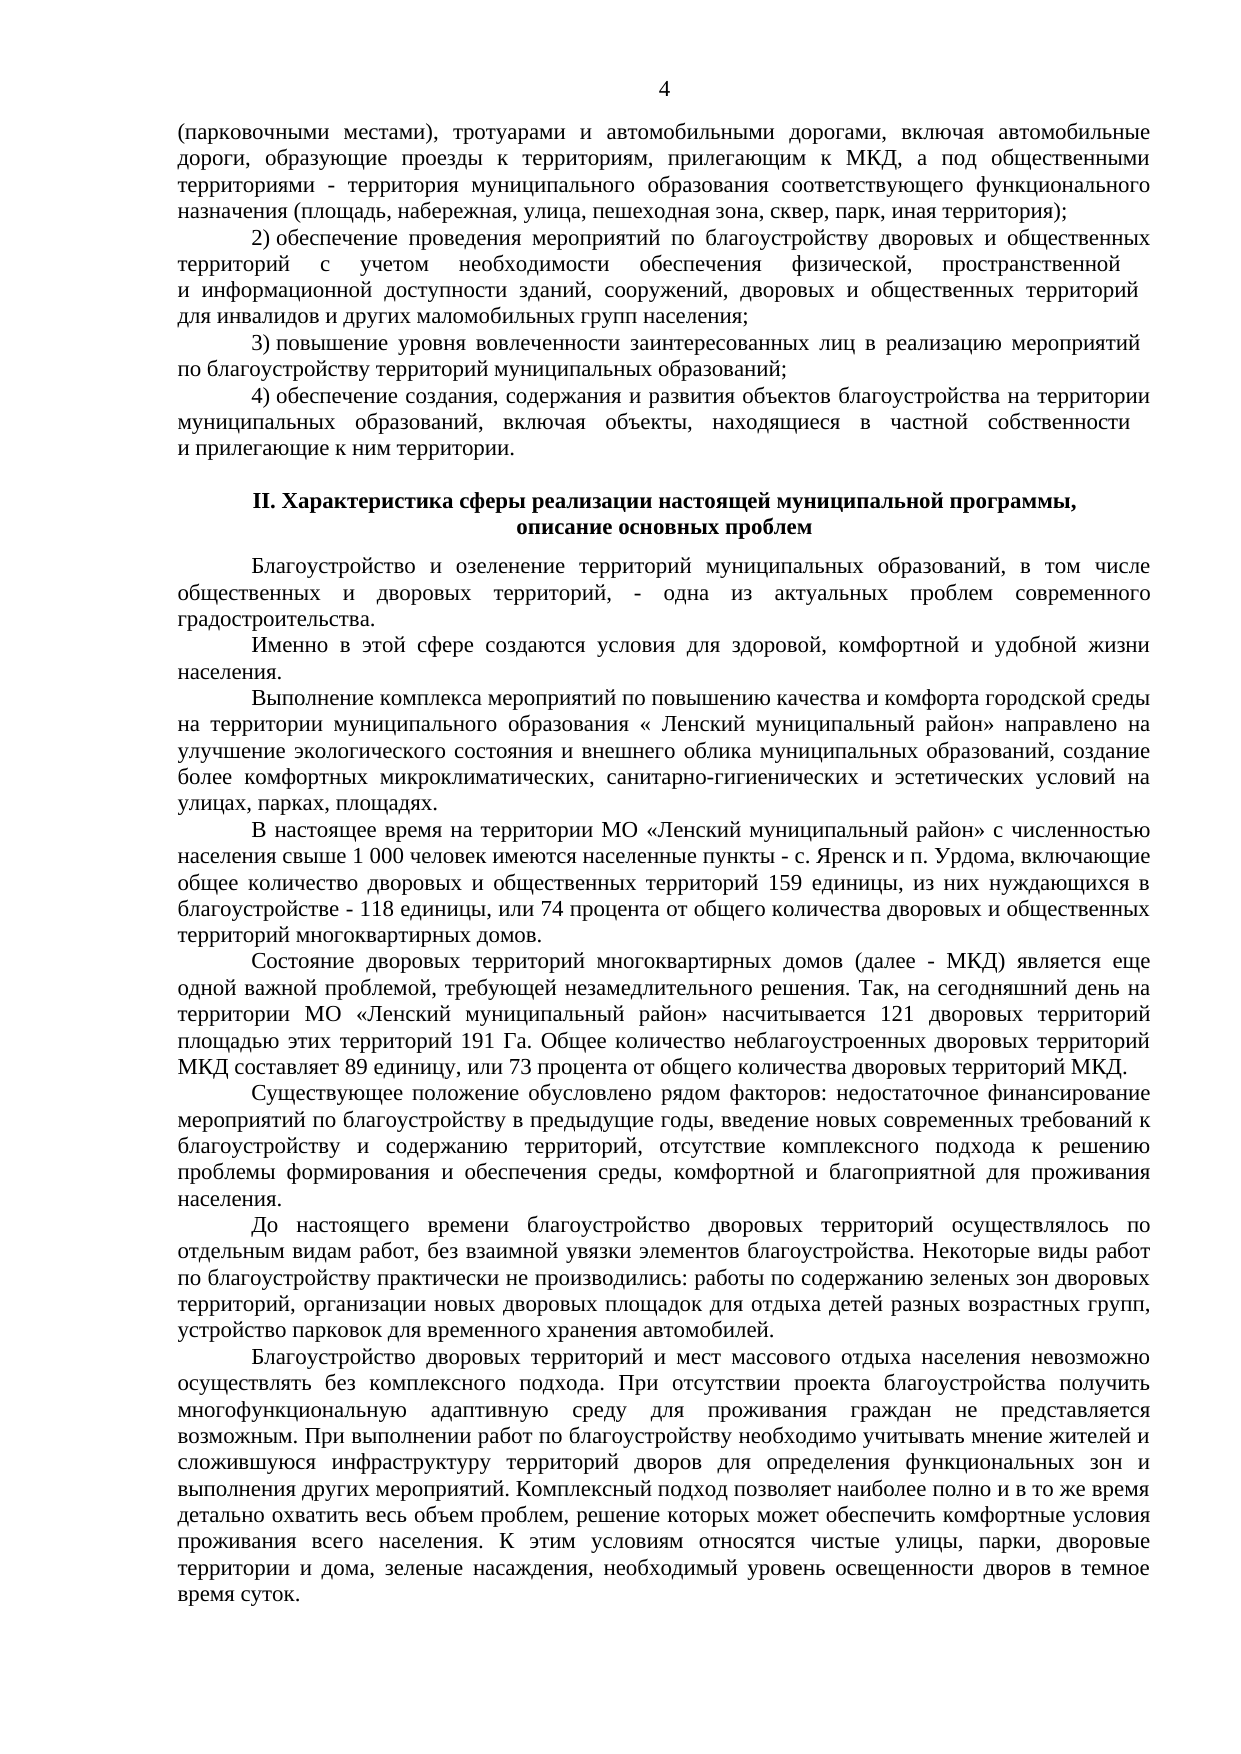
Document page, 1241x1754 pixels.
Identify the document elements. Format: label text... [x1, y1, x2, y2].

list повышение уровня вовлеченности заинтересованных лиц в реализацию мероприятий по благоустройству территорий муниципальных образований; [177, 329, 1152, 382]
list Характеристика сферы реализации настоящей муниципальной программы, [177, 487, 1152, 513]
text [177, 118, 1152, 223]
text Благоустройство дворовых территорий и мест массового отдыха населения невозможно осуществлять без комплексного подхода. При отсутствии проекта благоустройства получить многофункциональную адаптивную среду для проживания граждан не представляется возможным. При выполнении работ по благоустройству необходимо учитывать мнение жителей и сложившуюся инфраструктуру территорий дворов для определения функциональных зон и выполнения других мероприятий. Комплексный подход позволяет наиболее полно и в то же время детально охватить весь объем проблем, решение которых может обеспечить комфортные условия проживания всего населения. К этим условиям относятся чистые улицы, парки, дворовые территории и дома, зеленые насаждения, необходимый уровень освещенности дворов в темное время суток. [177, 1343, 1152, 1606]
list обеспечение проведения мероприятий по благоустройству дворовых и общественных территорий с учетом необходимости обеспечения физической, пространственной и информационной доступности зданий, сооружений, дворовых и общественных территорий для инвалидов и других маломобильных групп населения; [177, 223, 1152, 329]
list описание основных проблем [177, 513, 1152, 540]
list обеспечение создания, содержания и развития объектов благоустройства на территории муниципальных образований, включая объекты, находящиеся в частной собственности и прилегающие к ним территории. [177, 382, 1152, 461]
text Благоустройство и озеленение территорий муниципальных образований, в том числе общественных и дворовых территорий, - одна из актуальных проблем современного градостроительства. [177, 552, 1152, 631]
text Выполнение комплекса мероприятий по повышению качества и комфорта городской среды на территории муниципального образования « Ленский муниципальный район» направлено на улучшение экологического состояния и внешнего облика муниципальных образований, создание более комфортных микроклиматических, санитарно-гигиенических и эстетических условий на улицах, парках, площадях. [177, 684, 1152, 816]
text Состояние дворовых территорий многоквартирных домов (далее - МКД) является еще одной важной проблемой, требующей незамедлительного решения. Так, на сегодняшний день на территории МО «Ленский муниципальный район» насчитывается 121 дворовых территорий площадью этих территорий 191 Га. Общее количество неблагоустроенных дворовых территорий МКД составляет 89 единицу, или 73 процента от общего количества дворовых территорий МКД. [177, 948, 1152, 1079]
text Существующее положение обусловлено рядом факторов: недостаточное финансирование мероприятий по благоустройству в предыдущие годы, введение новых современных требований к благоустройству и содержанию территорий, отсутствие комплексного подхода к решению проблемы формирования и обеспечения среды, комфортной и благоприятной для проживания населения. [177, 1079, 1152, 1211]
text До настоящего времени благоустройство дворовых территорий осуществлялось по отдельным видам работ, без взаимной увязки элементов благоустройства. Некоторые виды работ по благоустройству практически не производились: работы по содержанию зеленых зон дворовых территорий, организации новых дворовых площадок для отдыха детей разных возрастных групп, устройство парковок для временного хранения автомобилей. [177, 1211, 1152, 1343]
text В настоящее время на территории МО «Ленский муниципальный район» с численностью населения свыше 1 000 человек имеются населенные пункты - с. Яренск и п. Урдома, включающие общее количество дворовых и общественных территорий 159 единицы, из них нуждающихся в благоустройстве - 118 единицы, или 74 процента от общего количества дворовых и общественных территорий многоквартирных домов. [177, 816, 1152, 948]
text Именно в этой сфере создаются условия для здоровой, комфортной и удобной жизни населения. [177, 631, 1152, 684]
